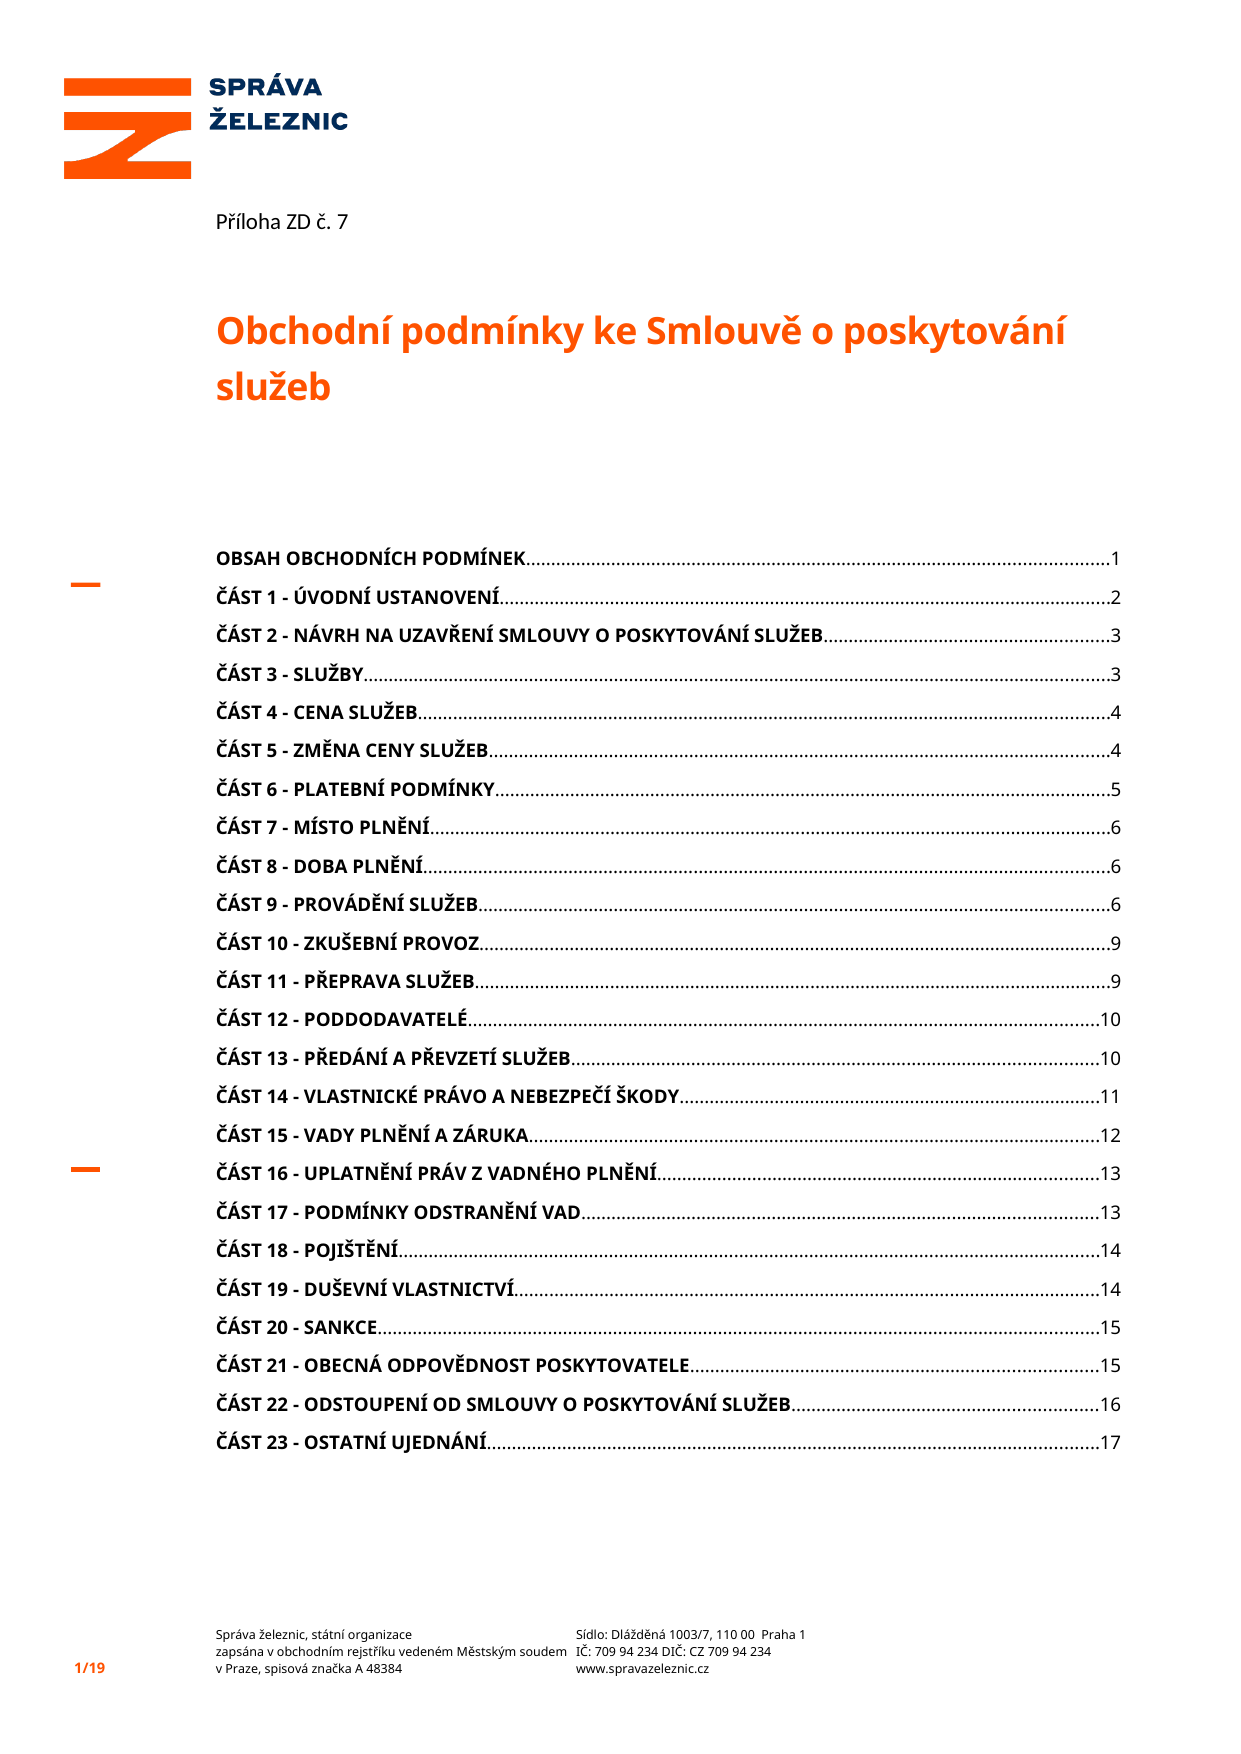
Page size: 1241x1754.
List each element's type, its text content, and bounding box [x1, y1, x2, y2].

text Příloha ZD č. 7 [216, 207, 1196, 235]
subtitle Obchodní podmínky ke Smlouvě o poskytování služeb [216, 304, 1122, 412]
text ČÁST 13 - PŘEDÁNÍ A PŘEVZETÍ SLUŽEB 10 [216, 1045, 1122, 1071]
text ČÁST 12 - PODDODAVATELÉ 10 [216, 1007, 1122, 1032]
text ČÁST 6 - PLATEBNÍ PODMÍNKY 5 [216, 776, 1122, 802]
text ČÁST 21 - OBECNÁ ODPOVĚDNOST POSKYTOVATELE 15 [216, 1353, 1122, 1378]
text ČÁST 18 - POJIŠTĚNÍ 14 [216, 1237, 1122, 1263]
text OBSAH OBCHODNÍCH PODMÍNEK 1 [216, 546, 1122, 571]
text ČÁST 2 - NÁVRH NA UZAVŘENÍ SMLOUVY O POSKYTOVÁNÍ SLUŽEB 3 [216, 622, 1122, 648]
text ČÁST 19 - DUŠEVNÍ VLASTNICTVÍ 14 [216, 1276, 1122, 1301]
text ČÁST 14 - VLASTNICKÉ PRÁVO A NEBEZPEČÍ ŠKODY 11 [216, 1084, 1122, 1109]
text ČÁST 17 - PODMÍNKY ODSTRANĚNÍ VAD 13 [216, 1199, 1122, 1224]
text ČÁST 5 - ZMĚNA CENY SLUŽEB 4 [216, 738, 1122, 763]
text ČÁST 1 - ÚVODNÍ USTANOVENÍ 2 [216, 584, 1122, 609]
text ČÁST 3 - SLUŽBY 3 [216, 661, 1122, 686]
text ČÁST 9 - PROVÁDĚNÍ SLUŽEB 6 [216, 891, 1122, 917]
text ČÁST 8 - DOBA PLNĚNÍ 6 [216, 853, 1122, 878]
text ČÁST 15 - VADY PLNĚNÍ A ZÁRUKA 12 [216, 1122, 1122, 1148]
text ČÁST 4 - CENA SLUŽEB 4 [216, 699, 1122, 725]
text ČÁST 20 - SANKCE 15 [216, 1314, 1122, 1340]
picture [64, 73, 348, 179]
text ČÁST 7 - MÍSTO PLNĚNÍ 6 [216, 814, 1122, 840]
text ČÁST 16 - UPLATNĚNÍ PRÁV Z VADNÉHO PLNĚNÍ 13 [216, 1161, 1122, 1186]
text ČÁST 10 - ZKUŠEBNÍ PROVOZ 9 [216, 930, 1122, 955]
text ČÁST 11 - PŘEPRAVA SLUŽEB 9 [216, 968, 1122, 994]
text ČÁST 23 - OSTATNÍ UJEDNÁNÍ 17 [216, 1429, 1122, 1455]
text ČÁST 22 - ODSTOUPENÍ OD SMLOUVY O POSKYTOVÁNÍ SLUŽEB 16 [216, 1391, 1122, 1417]
